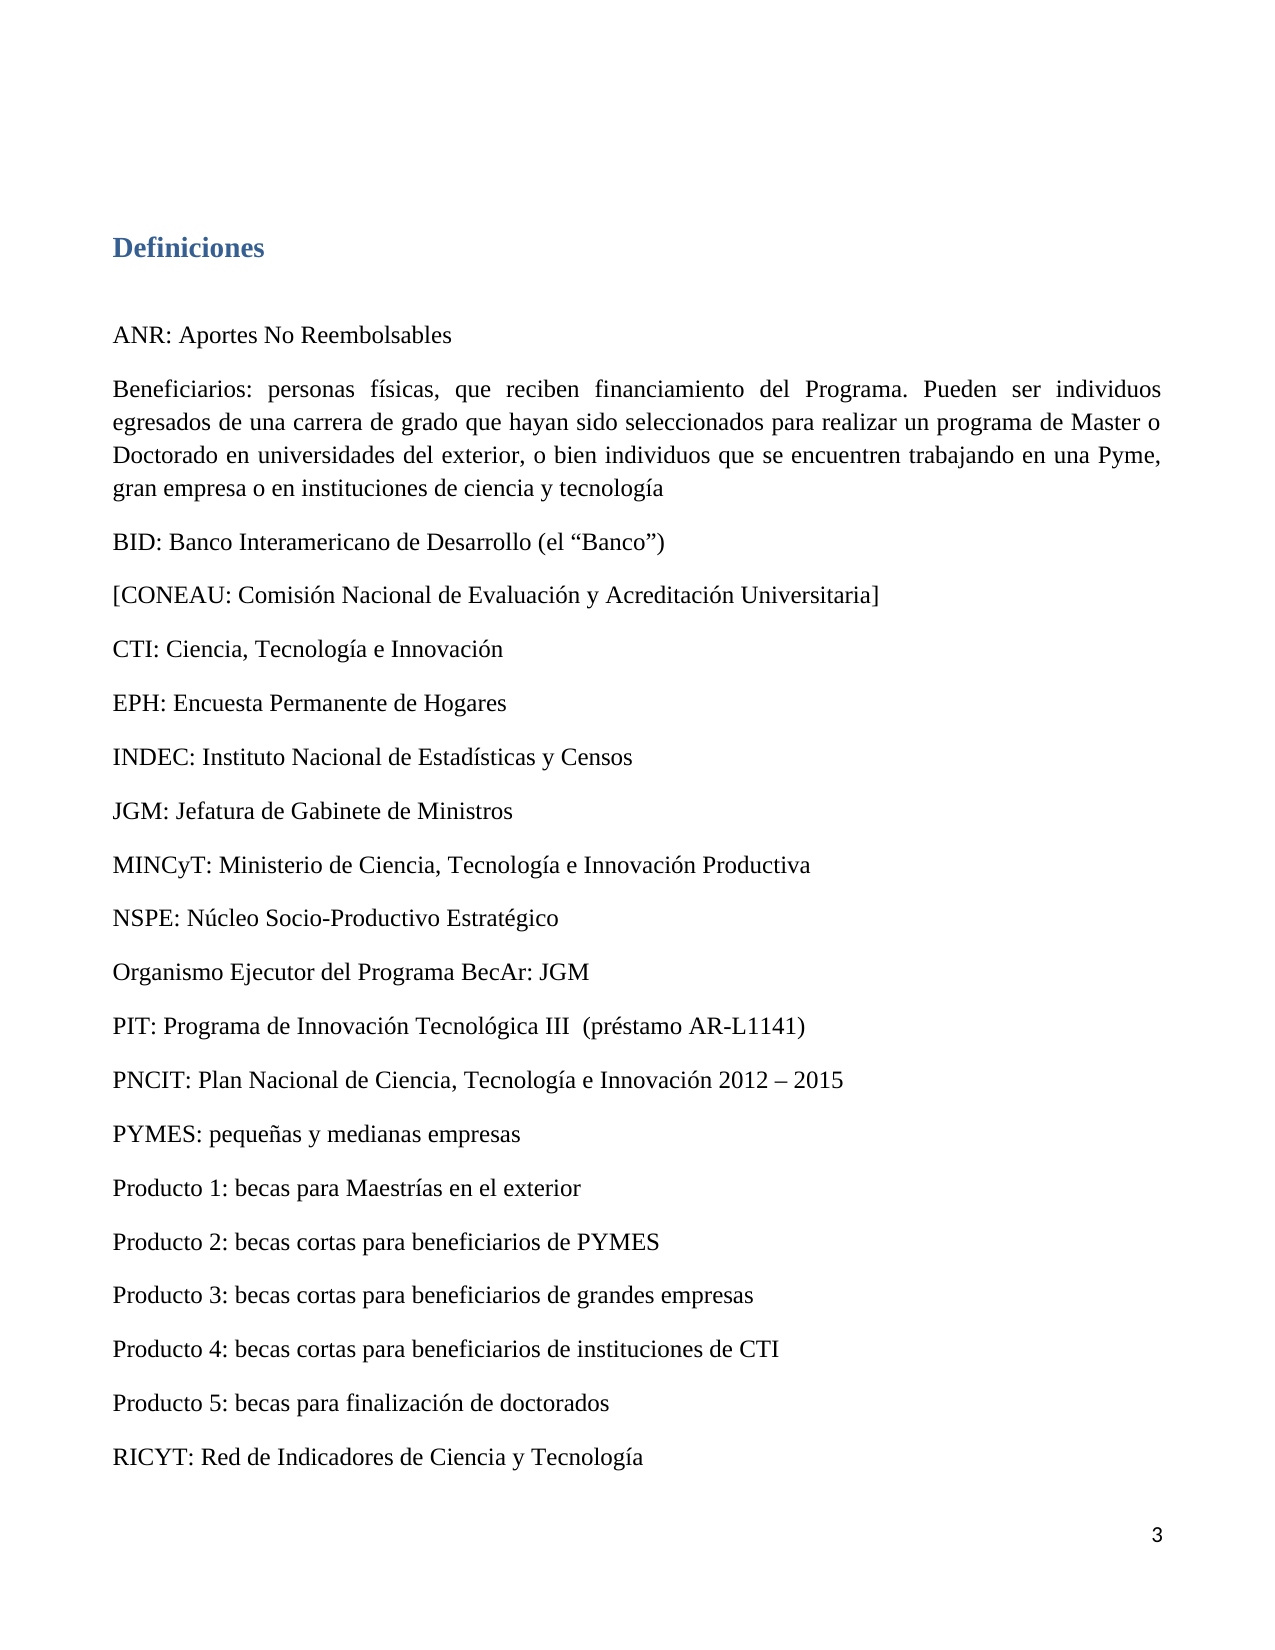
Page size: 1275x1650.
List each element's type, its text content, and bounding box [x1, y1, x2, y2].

subtitle Definiciones [112, 230, 1162, 264]
text PYMES: pequeñas y medianas empresas [112, 1119, 1162, 1148]
text PIT: Programa de Innovación Tecnológica III (préstamo AR-L1141) [112, 1011, 1162, 1040]
text Producto 4: becas cortas para beneficiarios de instituciones de CTI [112, 1334, 1162, 1363]
text Beneficiarios: personas físicas, que reciben financiamiento del Programa. Pueden ser individuos egresados de una carrera de grado que hayan sido seleccionados para realizar un programa de Master o Doctorado en universidades del exterior, o bien individuos que se encuentren trabajando en una Pyme, gran empresa o en instituciones de ciencia y tecnología [112, 374, 1162, 501]
text Producto 3: becas cortas para beneficiarios de grandes empresas [112, 1281, 1162, 1309]
text CTI: Ciencia, Tecnología e Innovación [112, 634, 1162, 663]
text RICYT: Red de Indicadores de Ciencia y Tecnología [112, 1442, 1162, 1471]
text PNCIT: Plan Nacional de Ciencia, Tecnología e Innovación 2012 – 2015 [112, 1065, 1162, 1094]
text Producto 5: becas para finalización de doctorados [112, 1388, 1162, 1417]
text Organismo Ejecutor del Programa BecAr: JGM [112, 957, 1162, 986]
text Producto 1: becas para Maestrías en el exterior [112, 1173, 1162, 1202]
text JGM: Jefatura de Gabinete de Ministros [112, 796, 1162, 824]
text [CONEAU: Comisión Nacional de Evaluación y Acreditación Universitaria] [112, 580, 1162, 609]
text NSPE: Núcleo Socio-Productivo Estratégico [112, 903, 1162, 932]
text INDEC: Instituto Nacional de Estadísticas y Censos [112, 742, 1162, 771]
text ANR: Aportes No Reembolsables [112, 320, 1162, 348]
text MINCyT: Ministerio de Ciencia, Tecnología e Innovación Productiva [112, 850, 1162, 878]
text EPH: Encuesta Permanente de Hogares [112, 688, 1162, 717]
text BID: Banco Interamericano de Desarrollo (el “Banco”) [112, 527, 1162, 555]
text Producto 2: becas cortas para beneficiarios de PYMES [112, 1227, 1162, 1255]
